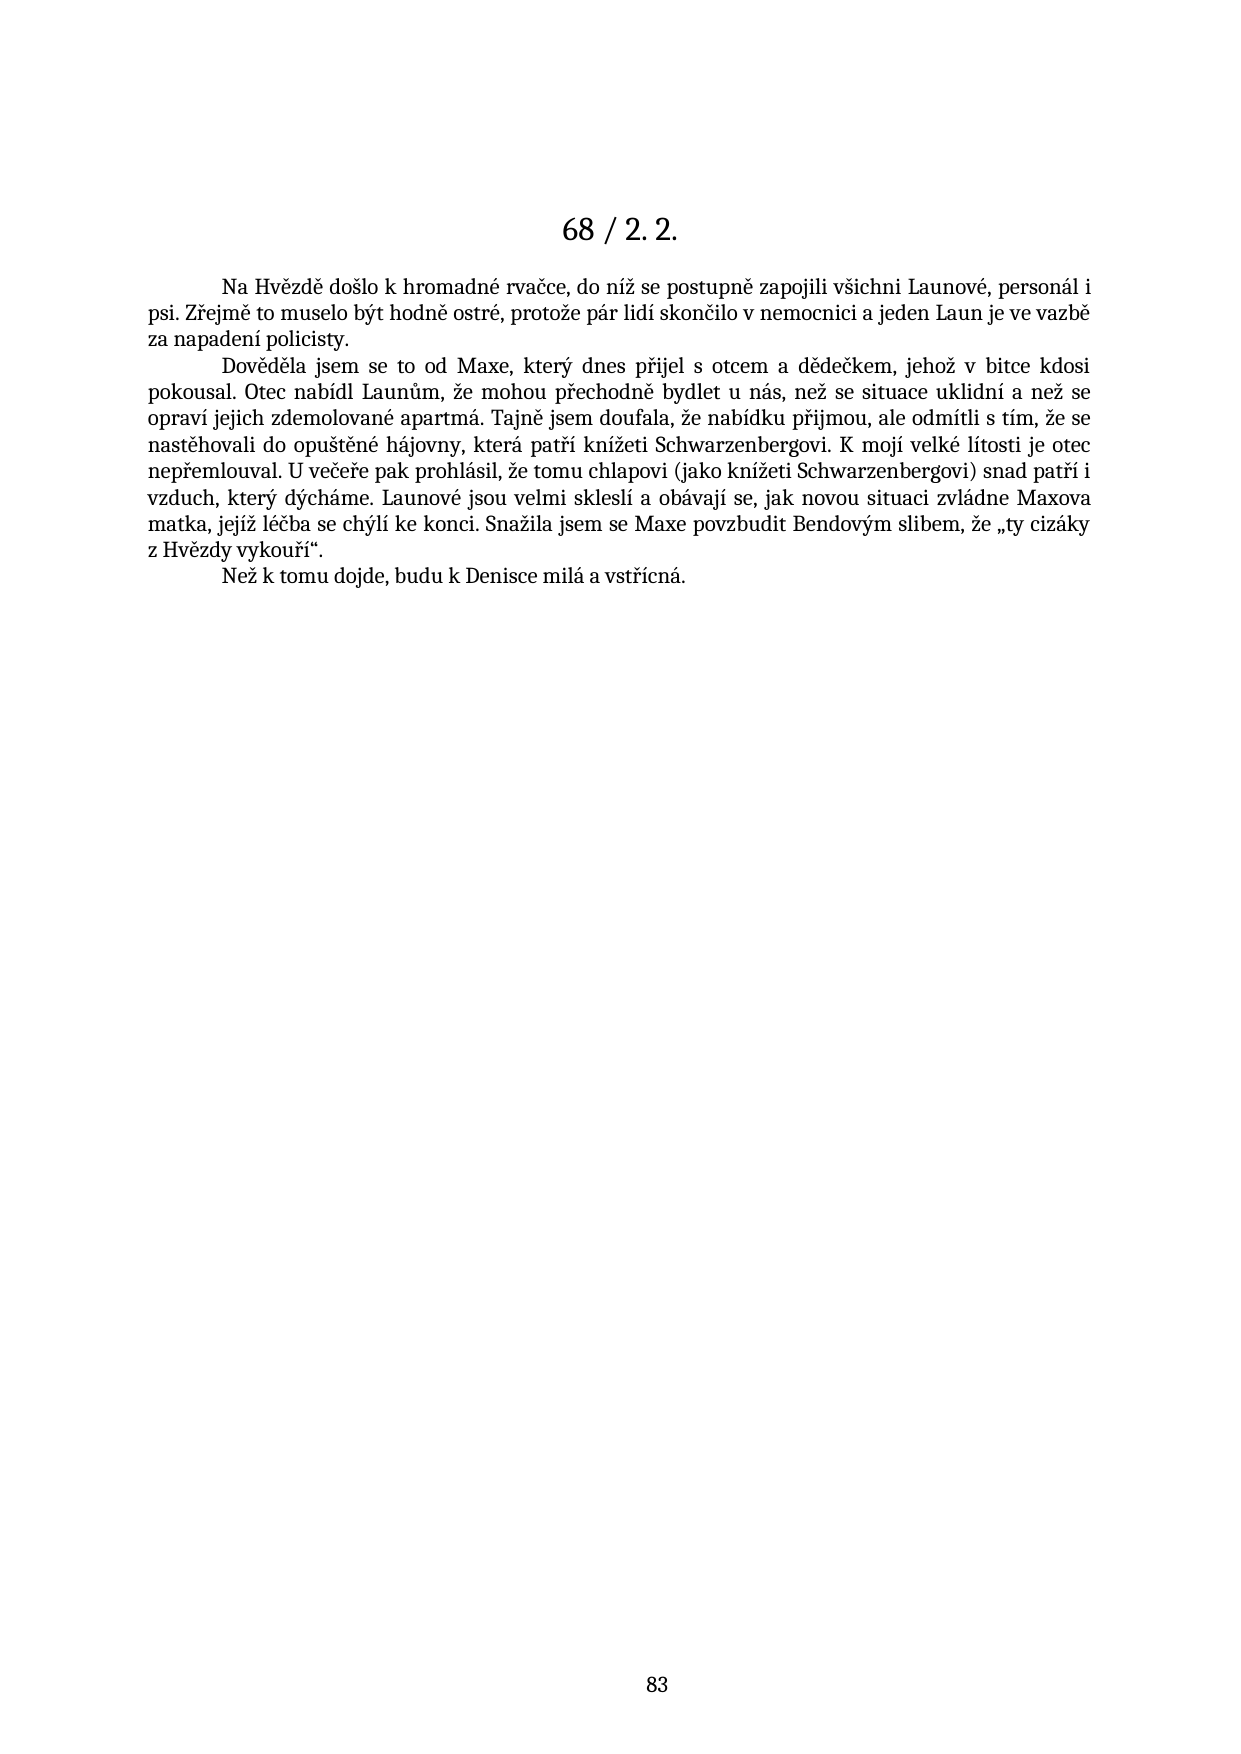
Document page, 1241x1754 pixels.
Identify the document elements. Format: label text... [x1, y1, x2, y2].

text Dověděla jsem se to od Maxe, který dnes přijel s otcem a dědečkem, jehož v bitce kdosi pokousal. Otec nabídl Launům, že mohou přechodně bydlet u nás, než se situace uklidní a než se opraví jejich zdemolované apartmá. Tajně jsem doufala, že nabídku přijmou, ale odmítli s tím, že se nastěhovali do opuštěné hájovny, která patří knížeti Schwarzenbergovi. K mojí velké lítosti je otec nepřemlouval. U večeře pak prohlásil, že tomu chlapovi (jako knížeti Schwarzenbergovi) snad patří i vzduch, který dýcháme. Launové jsou velmi skleslí a obávají se, jak novou situaci zvládne Maxova matka, jejíž léčba se chýlí ke konci. Snažila jsem se Maxe povzbudit Bendovým slibem, že „ty cizáky z Hvězdy vykouří“. [148, 352, 1093, 563]
text Než k tomu dojde, budu k Denisce milá a vstřícná. [148, 563, 1093, 590]
subtitle 68 / 2. 2. [148, 210, 1093, 248]
text Na Hvězdě došlo k hromadné rvačce, do níž se postupně zapojili všichni Launové, personál i psi. Zřejmě to muselo být hodně ostré, protože pár lidí skončilo v nemocnici a jeden Laun je ve vazbě za napadení policisty. [148, 273, 1093, 352]
